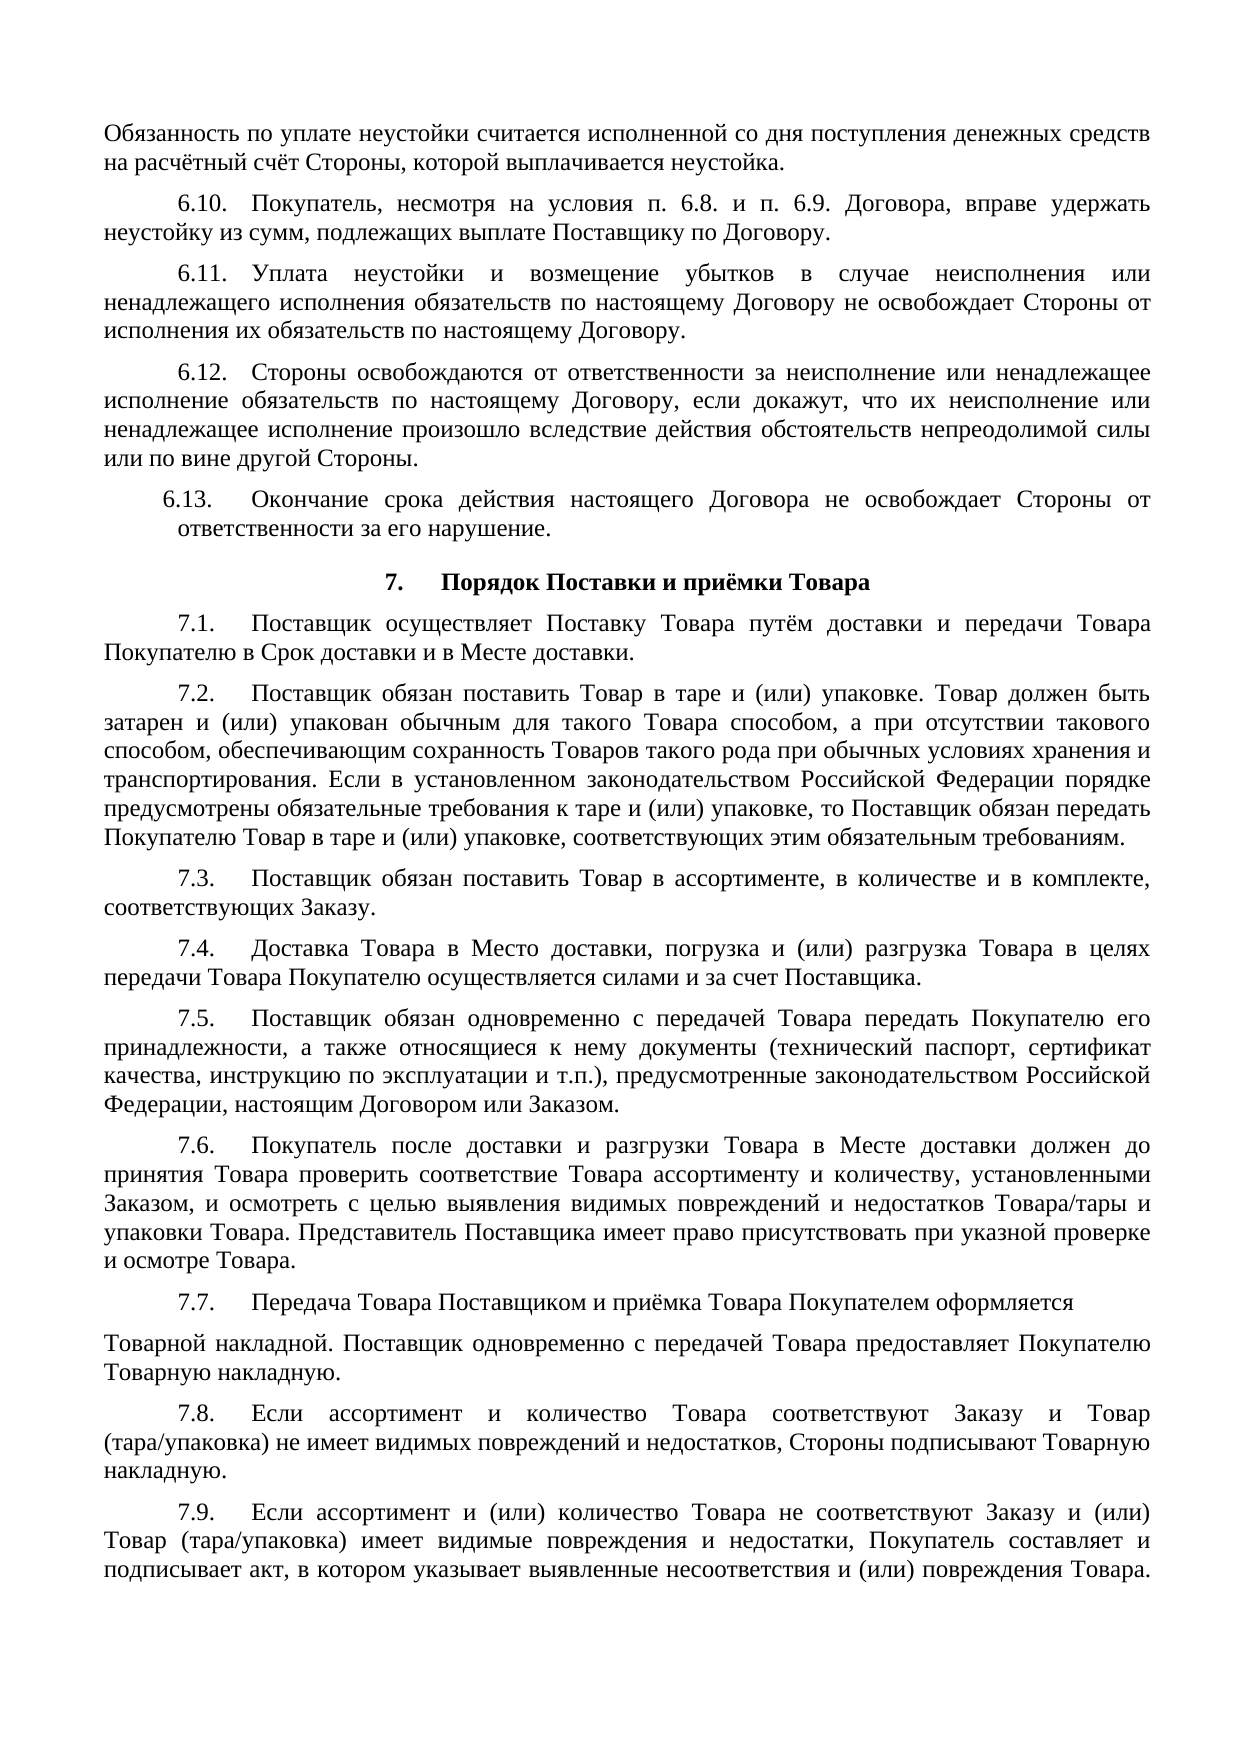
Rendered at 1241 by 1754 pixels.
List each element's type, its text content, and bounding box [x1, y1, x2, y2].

list Покупатель, несмотря на условия п. 6.8. и п. 6.9. Договора, вправе удержать неустойку из сумм, подлежащих выплате Поставщику по Договору. [103, 188, 1152, 246]
text 7.5. Поставщик обязан одновременно с передачей Товара передать Покупателю его принадлежности, а также относящиеся к нему документы (технический паспорт, сертификат качества, инструкцию по эксплуатации и т.п.), предусмотренные законодательством Российской Федерации, настоящим Договором или Заказом. [103, 1003, 1152, 1118]
text Товарной накладной. Поставщик одновременно с передачей Товара предоставляет Покупателю Товарную накладную. [103, 1328, 1152, 1386]
text 7.8. Если ассортимент и количество Товара соответствуют Заказу и Товар (тара/упаковка) не имеет видимых повреждений и недостатков, Стороны подписывают Товарную накладную. [103, 1398, 1152, 1484]
list Поставщик обязан поставить Товар в ассортименте, в количестве и в комплекте, соответствующих Заказу. [103, 863, 1152, 921]
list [103, 118, 1152, 176]
text 7.4. Доставка Товара в Место доставки, погрузка и (или) разгрузка Товара в целях передачи Товара Покупателю осуществляется силами и за счет Поставщика. [103, 933, 1152, 991]
list Уплата неустойки и возмещение убытков в случае неисполнения или ненадлежащего исполнения обязательств по настоящему Договору не освобождает Стороны от исполнения их обязательств по настоящему Договору. [103, 258, 1152, 344]
list Поставщик обязан поставить Товар в таре и (или) упаковке. Товар должен быть затарен и (или) упакован обычным для такого Товара способом, а при отсутствии такового способом, обеспечивающим сохранность Товаров такого рода при обычных условиях хранения и транспортирования. Если в установленном законодательством Российской Федерации порядке предусмотрены обязательные требования к таре и (или) упаковке, то Поставщик обязан передать Покупателю Товар в таре и (или) упаковке, соответствующих этим обязательным требованиям. [103, 678, 1152, 851]
list Окончание срока действия настоящего Договора не освобождает Стороны от ответственности за его нарушение. [162, 484, 1152, 542]
list Стороны освобождаются от ответственности за неисполнение или ненадлежащее исполнение обязательств по настоящему Договору, если докажут, что их неисполнение или ненадлежащее исполнение произошло вследствие действия обстоятельств непреодолимой силы или по вине другой Стороны. [103, 357, 1152, 472]
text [103, 1497, 1152, 1583]
list Порядок Поставки и приёмки Товара [103, 567, 1152, 596]
text 7.7. Передача Товара Поставщиком и приёмка Товара Покупателем оформляется [177, 1287, 1152, 1316]
text 7.6. Покупатель после доставки и разгрузки Товара в Месте доставки должен до принятия Товара проверить соответствие Товара ассортименту и количеству, установленными Заказом, и осмотреть с целью выявления видимых повреждений и недостатков Товара/тары и упаковки Товара. Представитель Поставщика имеет право присутствовать при указной проверке и осмотре Товара. [103, 1131, 1152, 1274]
list Поставщик осуществляет Поставку Товара путём доставки и передачи Товара Покупателю в Срок доставки и в Месте доставки. [103, 608, 1152, 666]
